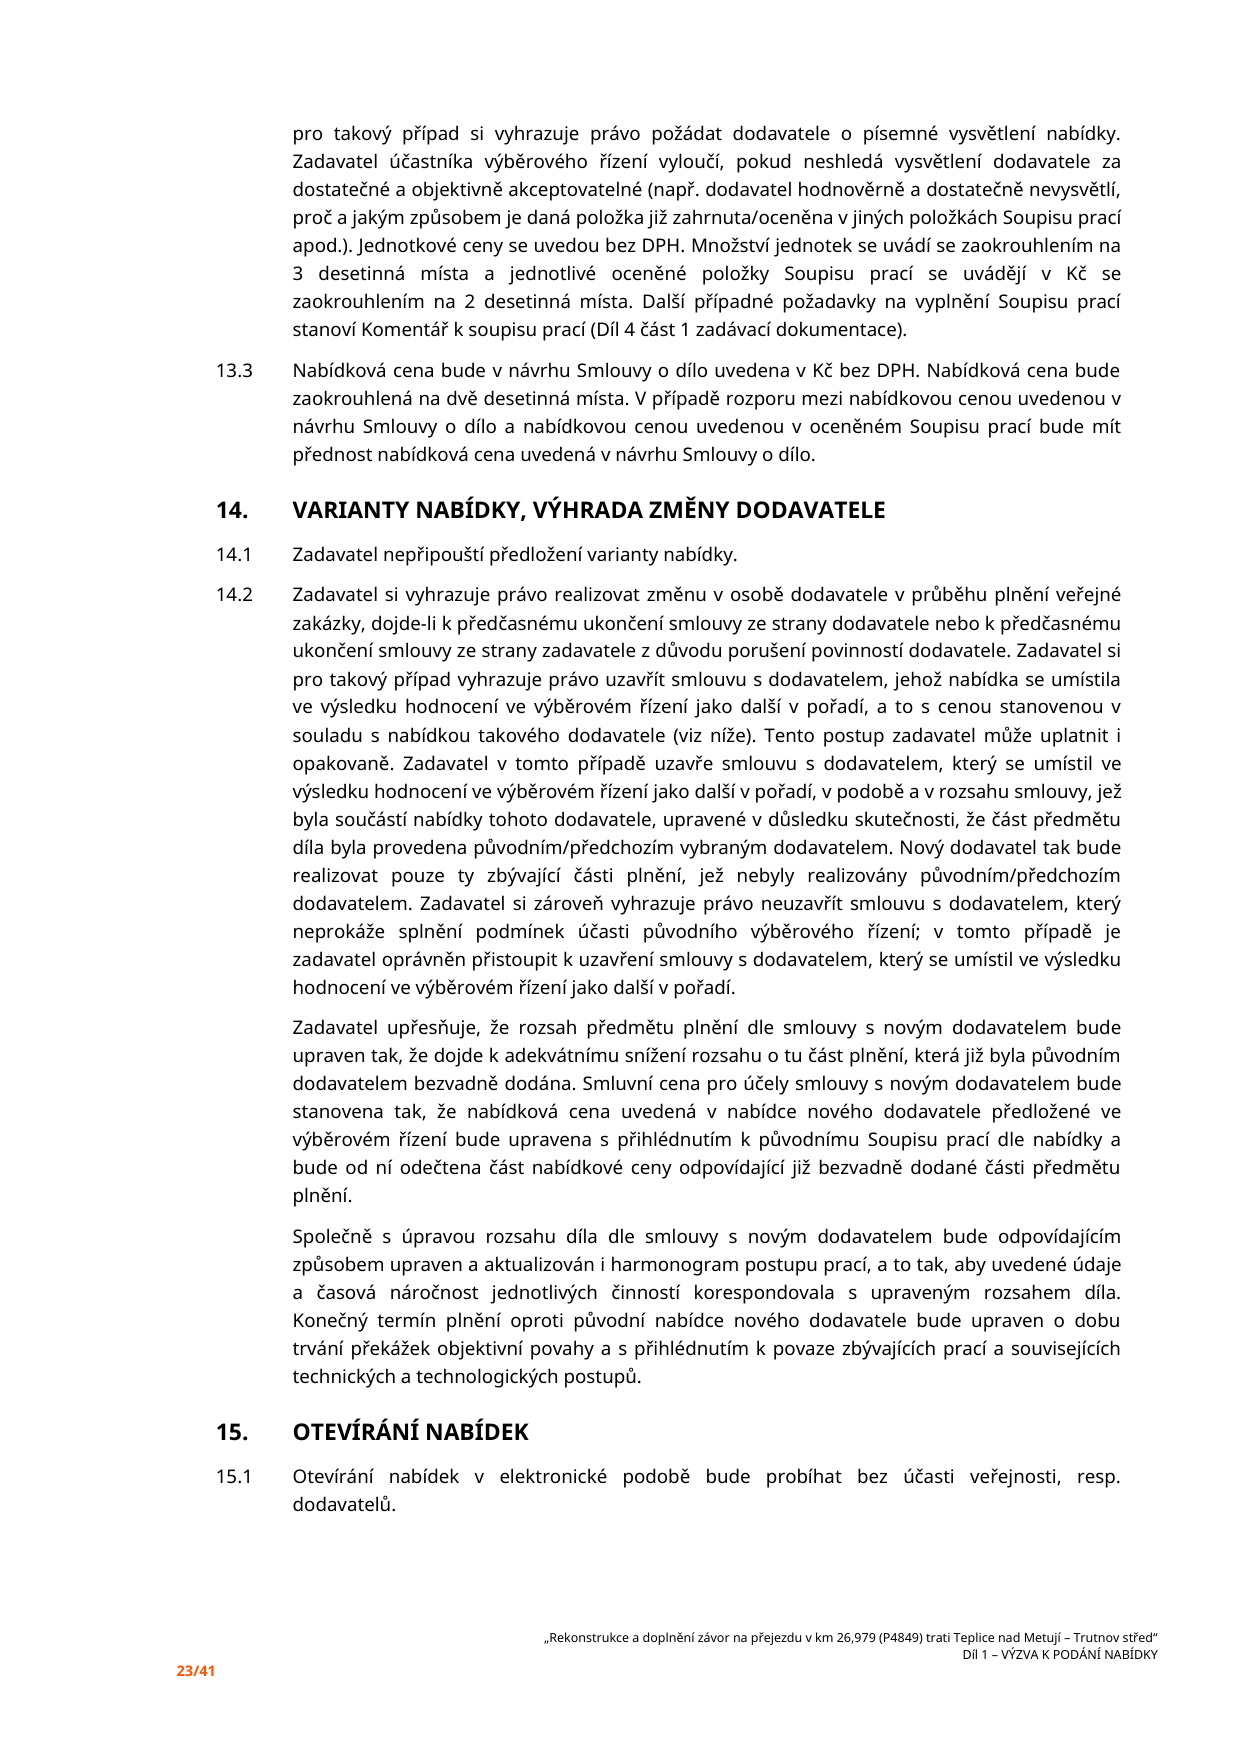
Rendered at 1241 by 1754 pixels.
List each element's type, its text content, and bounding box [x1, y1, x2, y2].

text Nabídková cena bude v návrhu Smlouvy o dílo uvedena v Kč bez DPH. Nabídková cena bude zaokrouhlená na dvě desetinná místa. V případě rozporu mezi nabídkovou cenou uvedenou v návrhu Smlouvy o dílo a nabídkovou cenou uvedenou v oceněném Soupisu prací bude mít přednost nabídková cena uvedená v návrhu Smlouvy o dílo. [216, 357, 1122, 467]
list Zadavatel upřesňuje, že rozsah předmětu plnění dle smlouvy s novým dodavatelem bude upraven tak, že dojde k adekvátnímu snížení rozsahu o tu část plnění, která již byla původním dodavatelem bezvadně dodána. Smluvní cena pro účely smlouvy s novým dodavatelem bude stanovena tak, že nabídková cena uvedená v nabídce nového dodavatele předložené ve výběrovém řízení bude upravena s přihlédnutím k původnímu Soupisu prací dle nabídky a bude od ní odečtena část nabídkové ceny odpovídající již bezvadně dodané části předmětu plnění. [292, 1014, 1122, 1208]
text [216, 121, 1122, 342]
text VARIANTY NABÍDKY, VÝHRADA ZMĚNY DODAVATELE [216, 494, 1122, 526]
text Otevírání nabídek v elektronické podobě bude probíhat bez účasti veřejnosti, resp. dodavatelů. [216, 1463, 1122, 1517]
text Zadavatel nepřipouští předložení varianty nabídky. [216, 541, 1122, 567]
list Společně s úpravou rozsahu díla dle smlouvy s novým dodavatelem bude odpovídajícím způsobem upraven a aktualizován i harmonogram postupu prací, a to tak, aby uvedené údaje a časová náročnost jednotlivých činností korespondovala s upraveným rozsahem díla. Konečný termín plnění oproti původní nabídce nového dodavatele bude upraven o dobu trvání překážek objektivní povahy a s přihlédnutím k povaze zbývajících prací a souvisejících technických a technologických postupů. [292, 1223, 1122, 1389]
text OTEVÍRÁNÍ NABÍDEK [216, 1416, 1122, 1448]
text Zadavatel si vyhrazuje právo realizovat změnu v osobě dodavatele v průběhu plnění veřejné zakázky, dojde-li k předčasnému ukončení smlouvy ze strany dodavatele nebo k předčasnému ukončení smlouvy ze strany zadavatele z důvodu porušení povinností dodavatele. Zadavatel si pro takový případ vyhrazuje právo uzavřít smlouvu s dodavatelem, jehož nabídka se umístila ve výsledku hodnocení ve výběrovém řízení jako další v pořadí, a to s cenou stanovenou v souladu s nabídkou takového dodavatele (viz níže). Tento postup zadavatel může uplatnit i opakovaně. Zadavatel v tomto případě uzavře smlouvu s dodavatelem, který se umístil ve výsledku hodnocení ve výběrovém řízení jako další v pořadí, v podobě a v rozsahu smlouvy, jež byla součástí nabídky tohoto dodavatele, upravené v důsledku skutečnosti, že část předmětu díla byla provedena původním/předchozím vybraným dodavatelem. Nový dodavatel tak bude realizovat pouze ty zbývající části plnění, jež nebyly realizovány původním/předchozím dodavatelem. Zadavatel si zároveň vyhrazuje právo neuzavřít smlouvu s dodavatelem, který neprokáže splnění podmínek účasti původního výběrového řízení; v tomto případě je zadavatel oprávněn přistoupit k uzavření smlouvy s dodavatelem, který se umístil ve výsledku hodnocení ve výběrovém řízení jako další v pořadí. [216, 582, 1122, 999]
